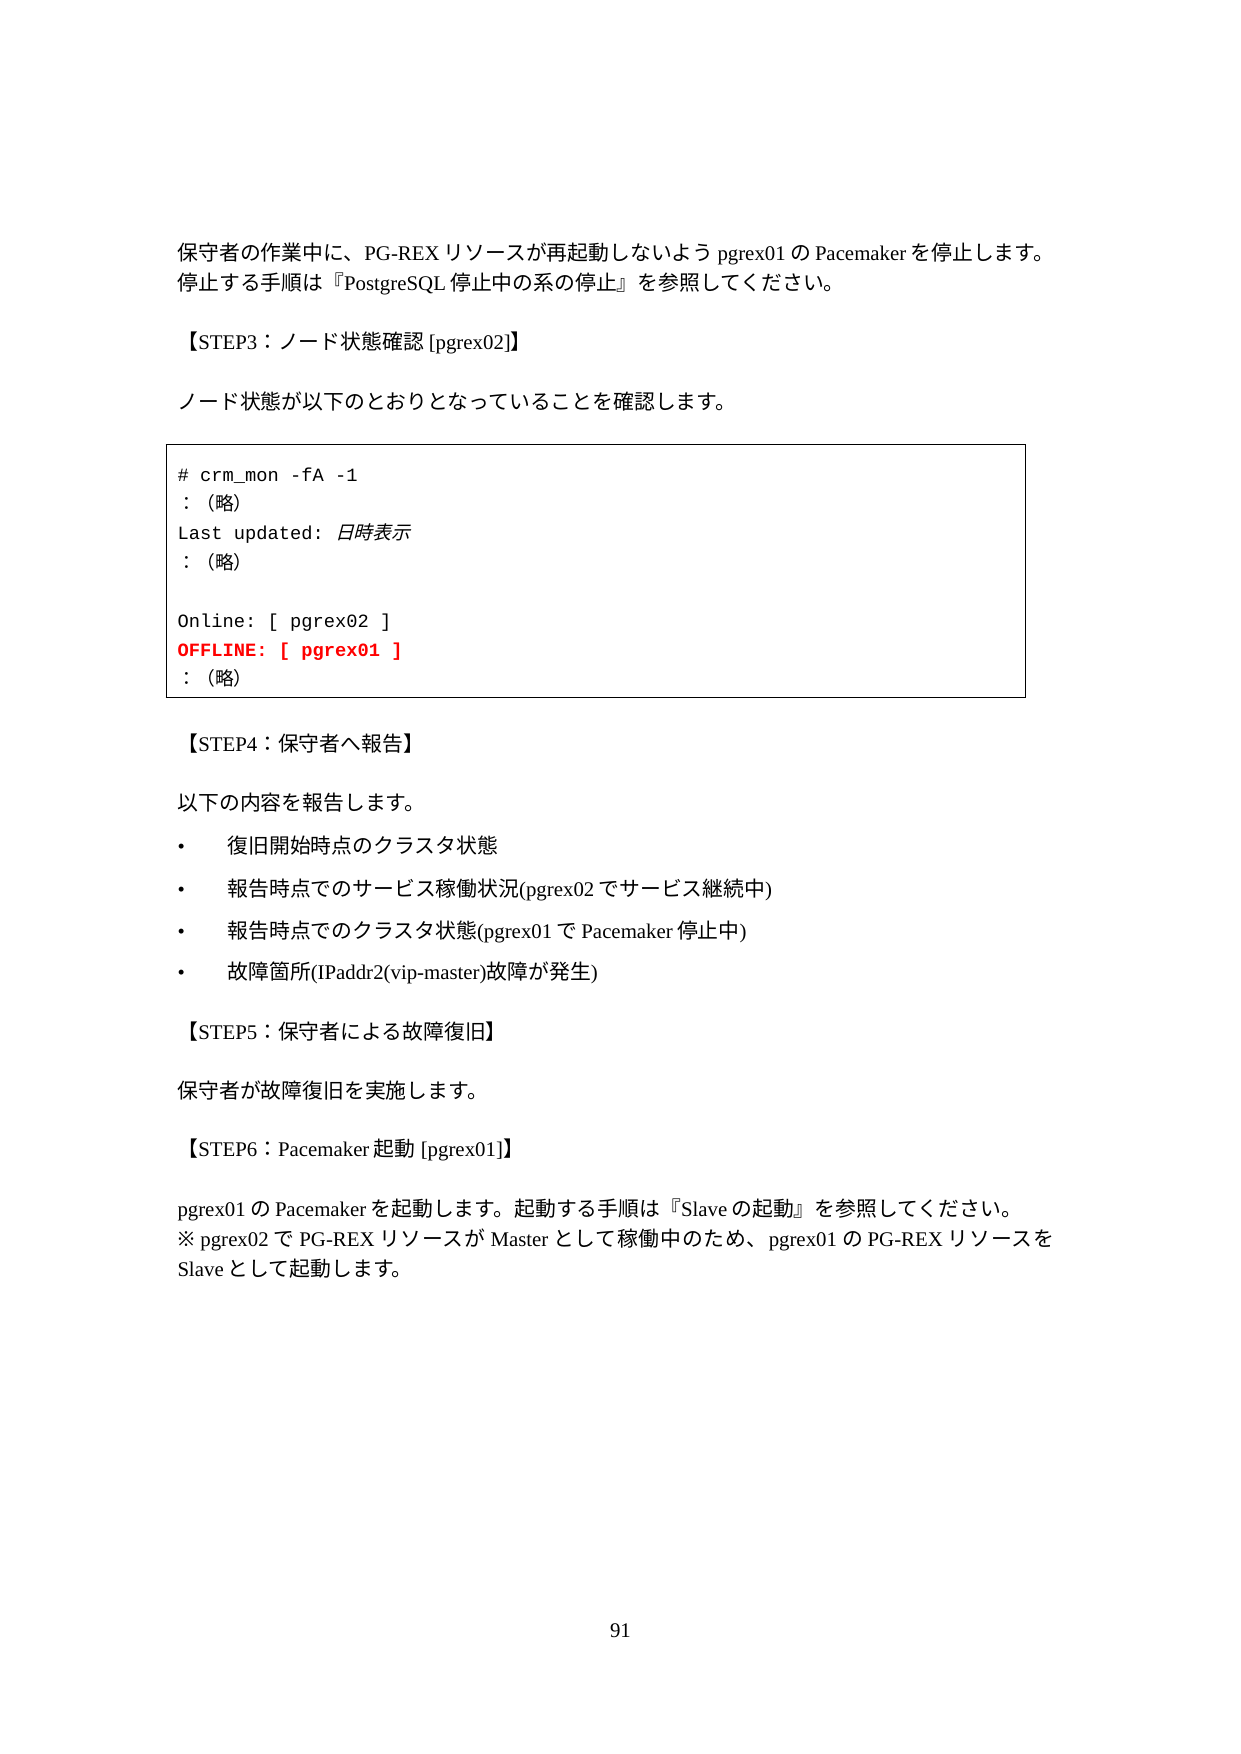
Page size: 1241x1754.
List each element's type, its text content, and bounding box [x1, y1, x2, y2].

text 以下の内容を報告します。 [177, 787, 1054, 817]
text 【STEP4：保守者へ報告】 [177, 727, 1054, 757]
table_header # crm_mon -fA -1 ：（略） Last updated: 日時表示 ：（略） Online: [ pgrex02 ] OFFLINE: [ pgrex01 ] ：（略） [167, 445, 1025, 697]
text 保守者が故障復旧を実施します。 [177, 1074, 1054, 1105]
text 【STEP3：ノード状態確認 [pgrex02]】 [177, 326, 1054, 356]
list 報告時点でのサービス稼働状況(pgrex02でサービス継続中) [177, 872, 1063, 902]
list 報告時点でのクラスタ状態(pgrex01でPacemaker停止中) [177, 915, 1063, 945]
text ※ pgrex02でPG-REXリソースがMasterとして稼働中のため、pgrex01のPG-REXリソースをSlaveとして起動します。 [177, 1222, 1054, 1283]
text 保守者の作業中に、PG-REXリソースが再起動しないようpgrex01のPacemakerを停止します。停止する手順は『PostgreSQL停止中の系の停止』を参照してください。 [177, 236, 1054, 296]
list 復旧開始時点のクラスタ状態 [177, 829, 1063, 859]
text 【STEP6：Pacemaker起動 [pgrex01]】 [177, 1134, 1054, 1163]
list 故障箇所(IPaddr2(vip-master)故障が発生) [177, 957, 1063, 986]
text ノード状態が以下のとおりとなっていることを確認します。 [177, 385, 1054, 415]
text 【STEP5：保守者による故障復旧】 [177, 1015, 1054, 1045]
text pgrex01のPacemakerを起動します。起動する手順は『Slaveの起動』を参照してください。 [177, 1192, 1054, 1222]
